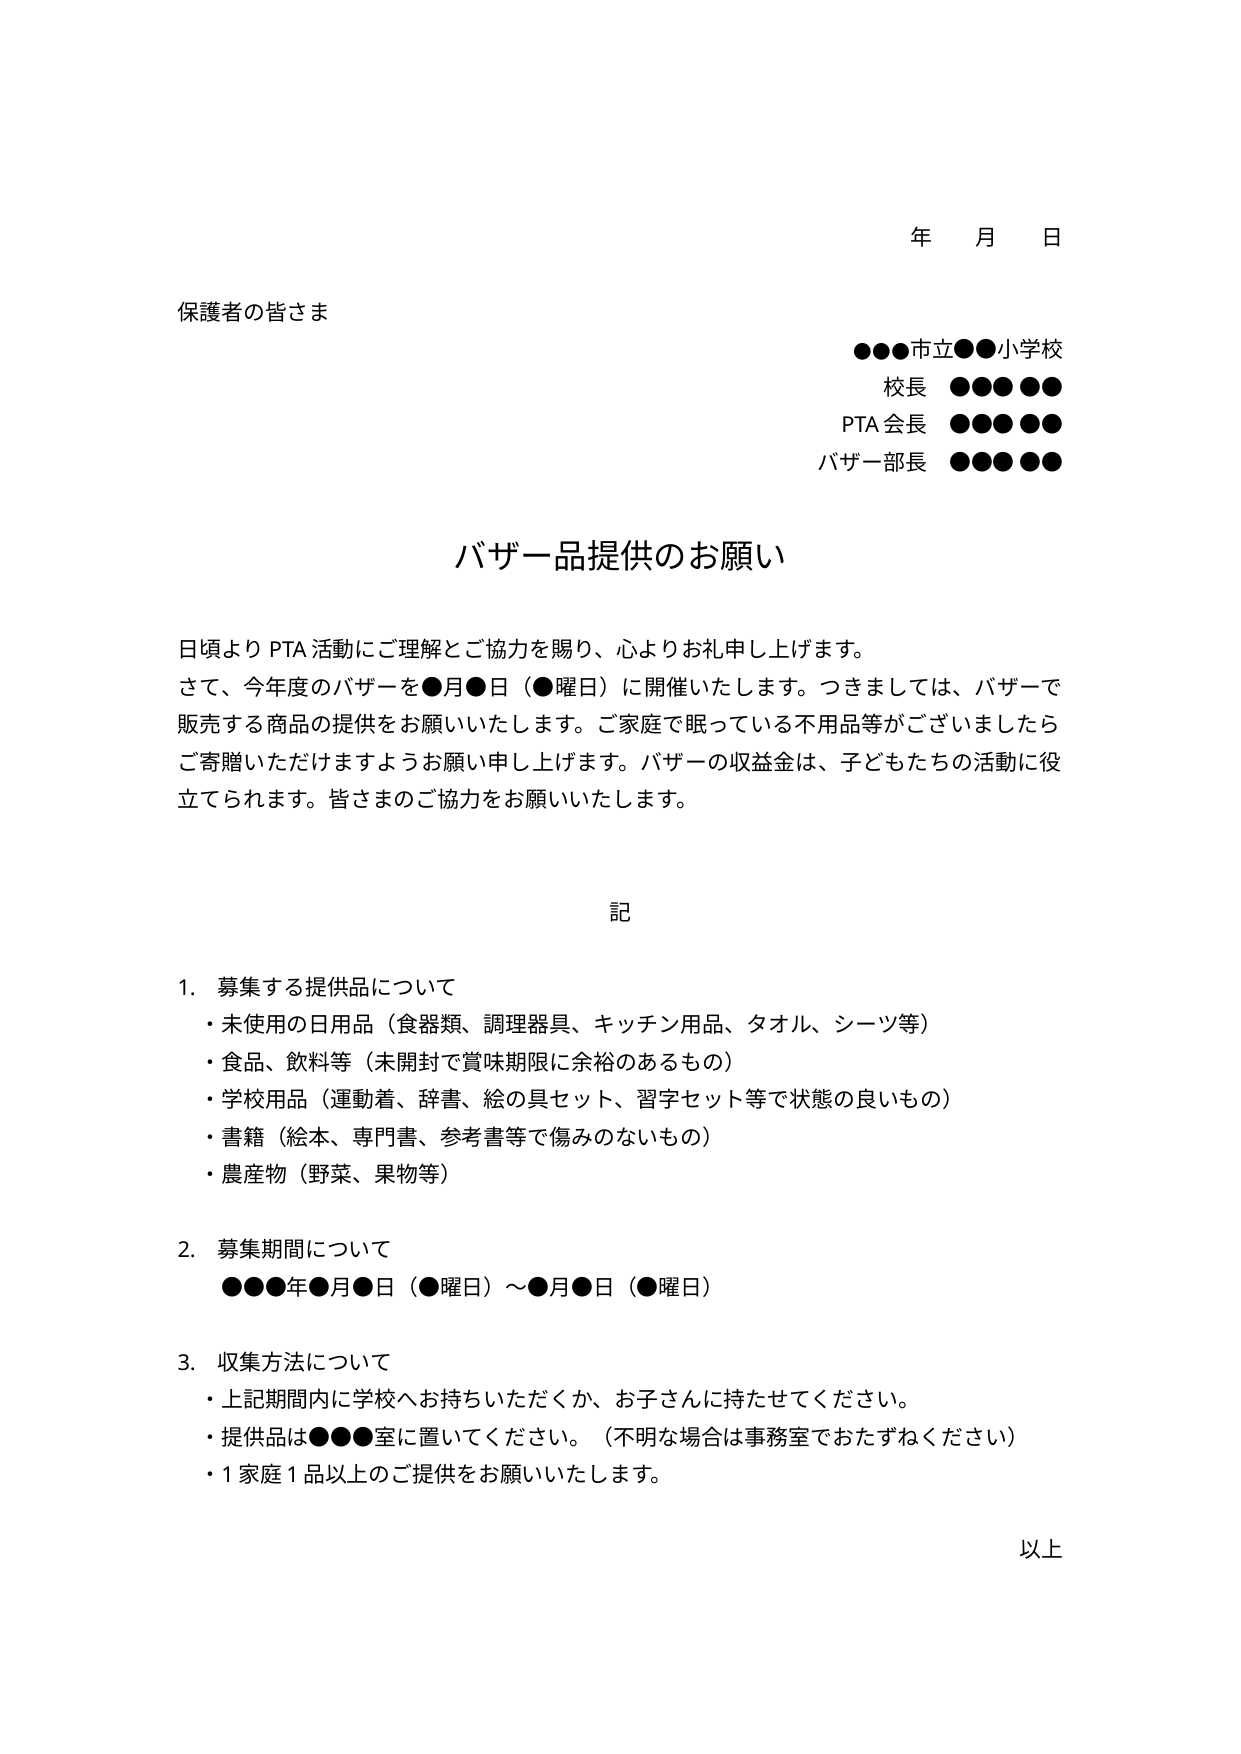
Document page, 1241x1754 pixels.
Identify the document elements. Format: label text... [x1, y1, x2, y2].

text 保護者の皆さま [177, 292, 1063, 329]
text ●●●市立●●小学校 [177, 329, 1063, 367]
text 1. 募集する提供品について [177, 967, 1063, 1004]
text ・1家庭1品以上のご提供をお願いいたします。 [177, 1454, 1063, 1492]
subtitle 記 [177, 892, 1063, 929]
text ・農産物（野菜、果物等） [177, 1154, 1063, 1192]
text 年 月 日 [177, 217, 1063, 254]
text ・上記期間内に学校へお持ちいただくか、お子さんに持たせてください。 [177, 1379, 1063, 1417]
text PTA会長 ●●● ●● [177, 404, 1063, 442]
text 校長 ●●● ●● [177, 367, 1063, 404]
text ●●●年●月●日（●曜日）～●月●日（●曜日） [177, 1267, 1063, 1304]
text ・書籍（絵本、専門書、参考書等で傷みのないもの） [177, 1117, 1063, 1154]
text バザー部長 ●●● ●● [177, 442, 1063, 479]
text 日頃よりPTA活動にご理解とご協力を賜り、心よりお礼申し上げます。 [177, 629, 1063, 667]
text 以上 [177, 1529, 1063, 1567]
text ・提供品は●●●室に置いてください。（不明な場合は事務室でおたずねください） [177, 1417, 1063, 1454]
text ・未使用の日用品（食器類、調理器具、キッチン用品、タオル、シーツ等） [177, 1004, 1063, 1042]
text 2. 募集期間について [177, 1229, 1063, 1267]
text バザー品提供のお願い [177, 517, 1063, 592]
text ・学校用品（運動着、辞書、絵の具セット、習字セット等で状態の良いもの） [177, 1079, 1063, 1117]
text 3. 収集方法について [177, 1342, 1063, 1379]
text さて、今年度のバザーを●月●日（●曜日）に開催いたします。つきましては、バザーで販売する商品の提供をお願いいたします。ご家庭で眠っている不用品等がございましたら、ご寄贈いただけますようお願い申し上げます。バザーの収益金は、子どもたちの活動に役立てられます。皆さまのご協力をお願いいたします。 [177, 667, 1063, 817]
text ・食品、飲料等（未開封で賞味期限に余裕のあるもの） [177, 1042, 1063, 1079]
